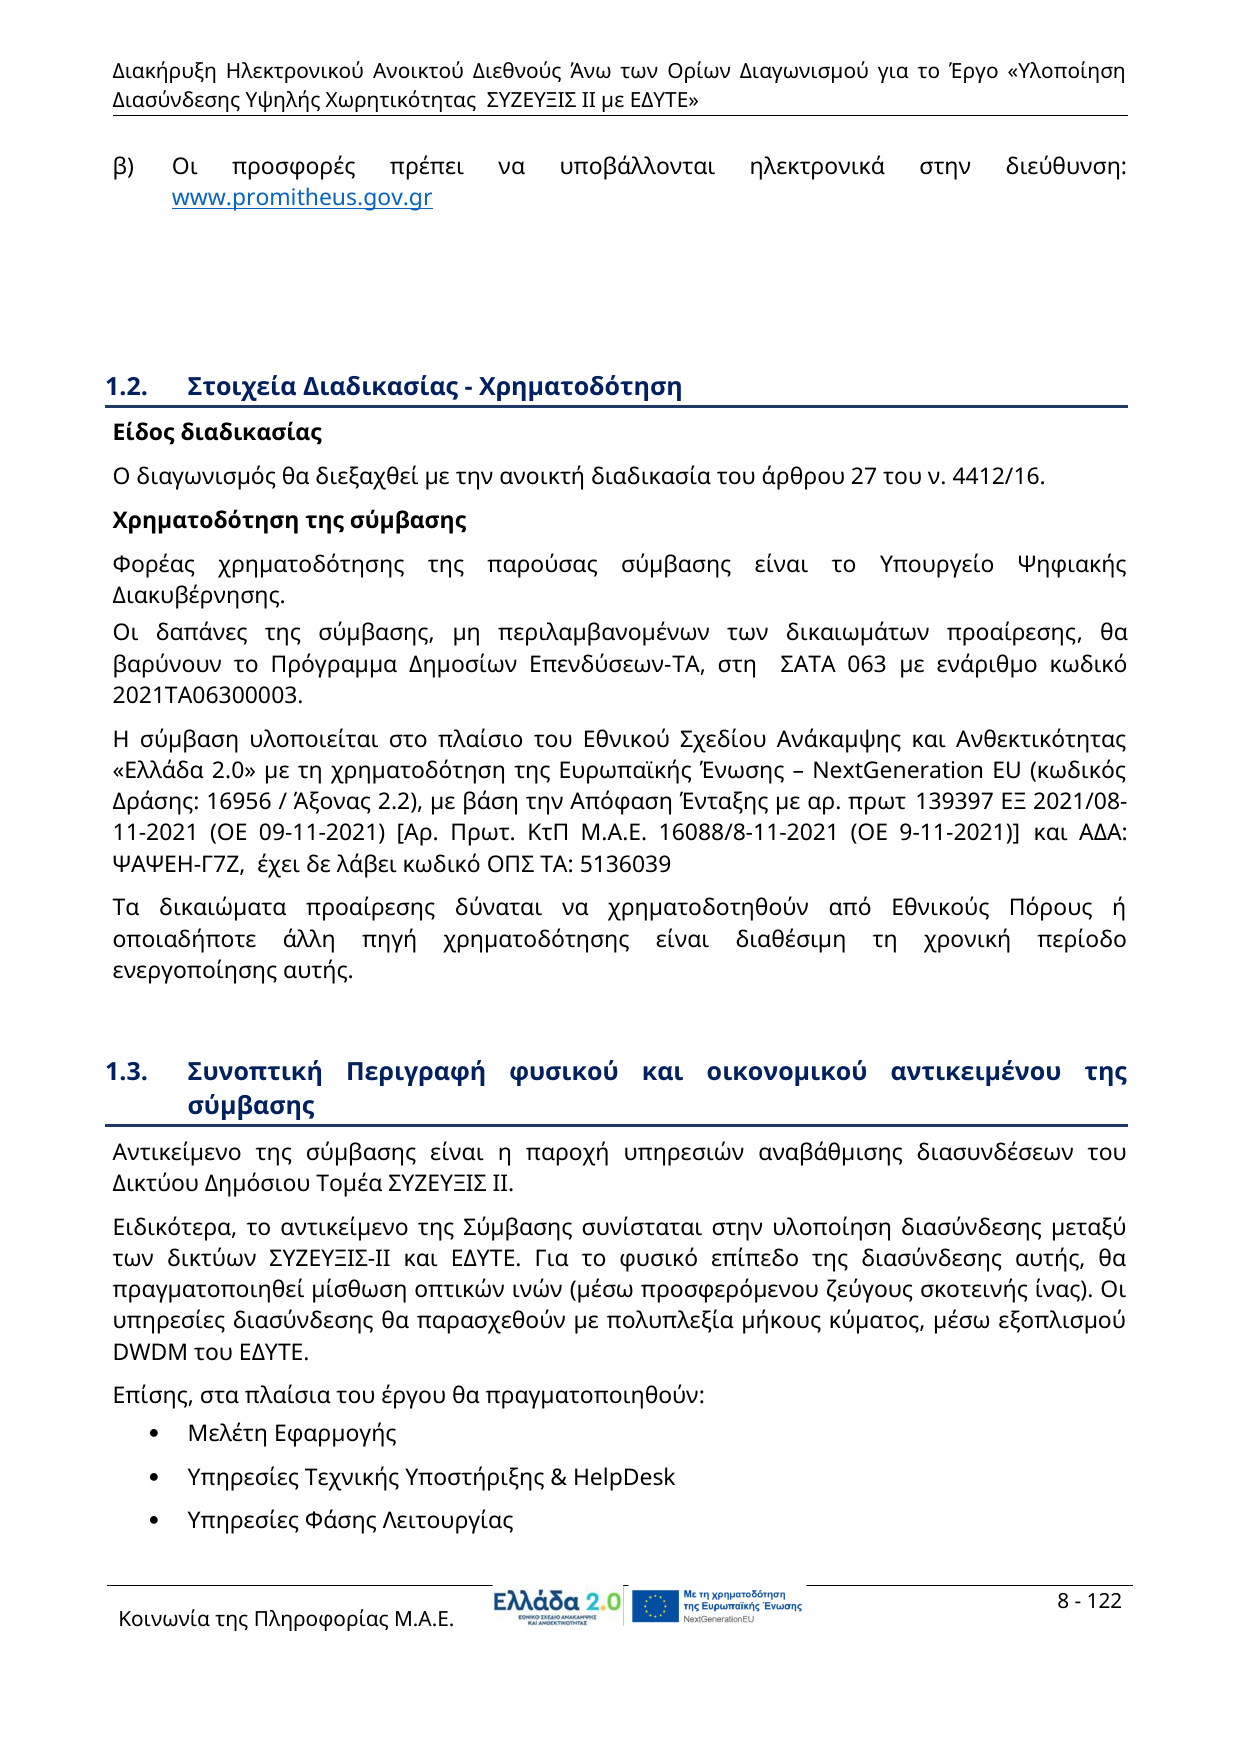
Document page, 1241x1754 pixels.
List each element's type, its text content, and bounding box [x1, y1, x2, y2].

text Ειδικότερα, το αντικείμενο της Σύμβασης συνίσταται στην υλοποίηση διασύνδεσης μεταξύ των δικτύων ΣΥΖΕΥΞΙΣ-ΙΙ και ΕΔΥΤΕ. Για το φυσικό επίπεδο της διασύνδεσης αυτής, θα πραγματοποιηθεί μίσθωση οπτικών ινών (μέσω προσφερόμενου ζεύγους σκοτεινής ίνας). Οι υπηρεσίες διασύνδεσης θα παρασχεθούν με πολυπλεξία μήκους κύματος, μέσω εξοπλισμού DWDM του ΕΔΥΤΕ. [112, 1211, 1128, 1367]
text β) Οι προσφορές πρέπει να υποβάλλονται ηλεκτρονικά στην διεύθυνση: www.promitheus.gov.gr [112, 150, 1128, 212]
list Μελέτη Εφαρμογής [150, 1417, 1128, 1448]
text Τα δικαιώματα προαίρεσης δύναται να χρηματοδοτηθούν από Εθνικούς Πόρους ή οποιαδήποτε άλλη πηγή χρηματοδότησης είναι διαθέσιμη τη χρονική περίοδο ενεργοποίησης αυτής. [112, 891, 1128, 985]
subtitle Συνοπτική Περιγραφή φυσικού και οικονομικού αντικειμένου της σύμβασης [105, 1054, 1128, 1124]
text Χρηματοδότηση της σύμβασης [112, 504, 1128, 535]
text Ο διαγωνισμός θα διεξαχθεί με την ανοικτή διαδικασία του άρθρου 27 του ν. 4412/16. [112, 460, 1128, 491]
text Είδος διαδικασίας [112, 416, 1128, 448]
list Υπηρεσίες Φάσης Λειτουργίας [150, 1504, 1128, 1536]
text Η σύμβαση υλοποιείται στο πλαίσιο του Εθνικού Σχεδίου Ανάκαμψης και Ανθεκτικότητας «Ελλάδα 2.0» με τη χρηματοδότηση της Ευρωπαϊκής Ένωσης – NextGeneration EU (κωδικός Δράσης: 16956 / Άξονας 2.2), με βάση την Απόφαση Ένταξης με αρ. πρωτ 139397 ΕΞ 2021/08-11-2021 (ΟΕ 09-11-2021) [Αρ. Πρωτ. ΚτΠ M.Α.Ε. 16088/8-11-2021 (ΟΕ 9-11-2021)] και ΑΔΑ: ΨΑΨΕΗ-Γ7Ζ, έχει δε λάβει κωδικό ΟΠΣ ΤΑ: 5136039 [112, 723, 1128, 879]
text Επίσης, στα πλαίσια του έργου θα πραγματοποιηθούν: [112, 1379, 1128, 1411]
list Υπηρεσίες Τεχνικής Υποστήριξης & HelpDesk [150, 1461, 1128, 1492]
text Αντικείμενο της σύμβασης είναι η παροχή υπηρεσιών αναβάθμισης διασυνδέσεων του Δικτύου Δημόσιου Τομέα ΣΥΖΕΥΞΙΣ ΙΙ. [112, 1136, 1128, 1198]
text Φορέας χρηματοδότησης της παρούσας σύμβασης είναι το Υπουργείο Ψηφιακής Διακυβέρνησης. [112, 548, 1128, 610]
text Οι δαπάνες της σύμβασης, μη περιλαμβανομένων των δικαιωμάτων προαίρεσης, θα βαρύνουν το Πρόγραμμα Δημοσίων Επενδύσεων-TA, στη ΣΑΤΑ 063 με ενάριθμο κωδικό 2021ΤΑ06300003. [112, 616, 1128, 710]
picture [492, 1585, 807, 1626]
subtitle Στοιχεία Διαδικασίας - Χρηματοδότηση [105, 369, 1128, 405]
